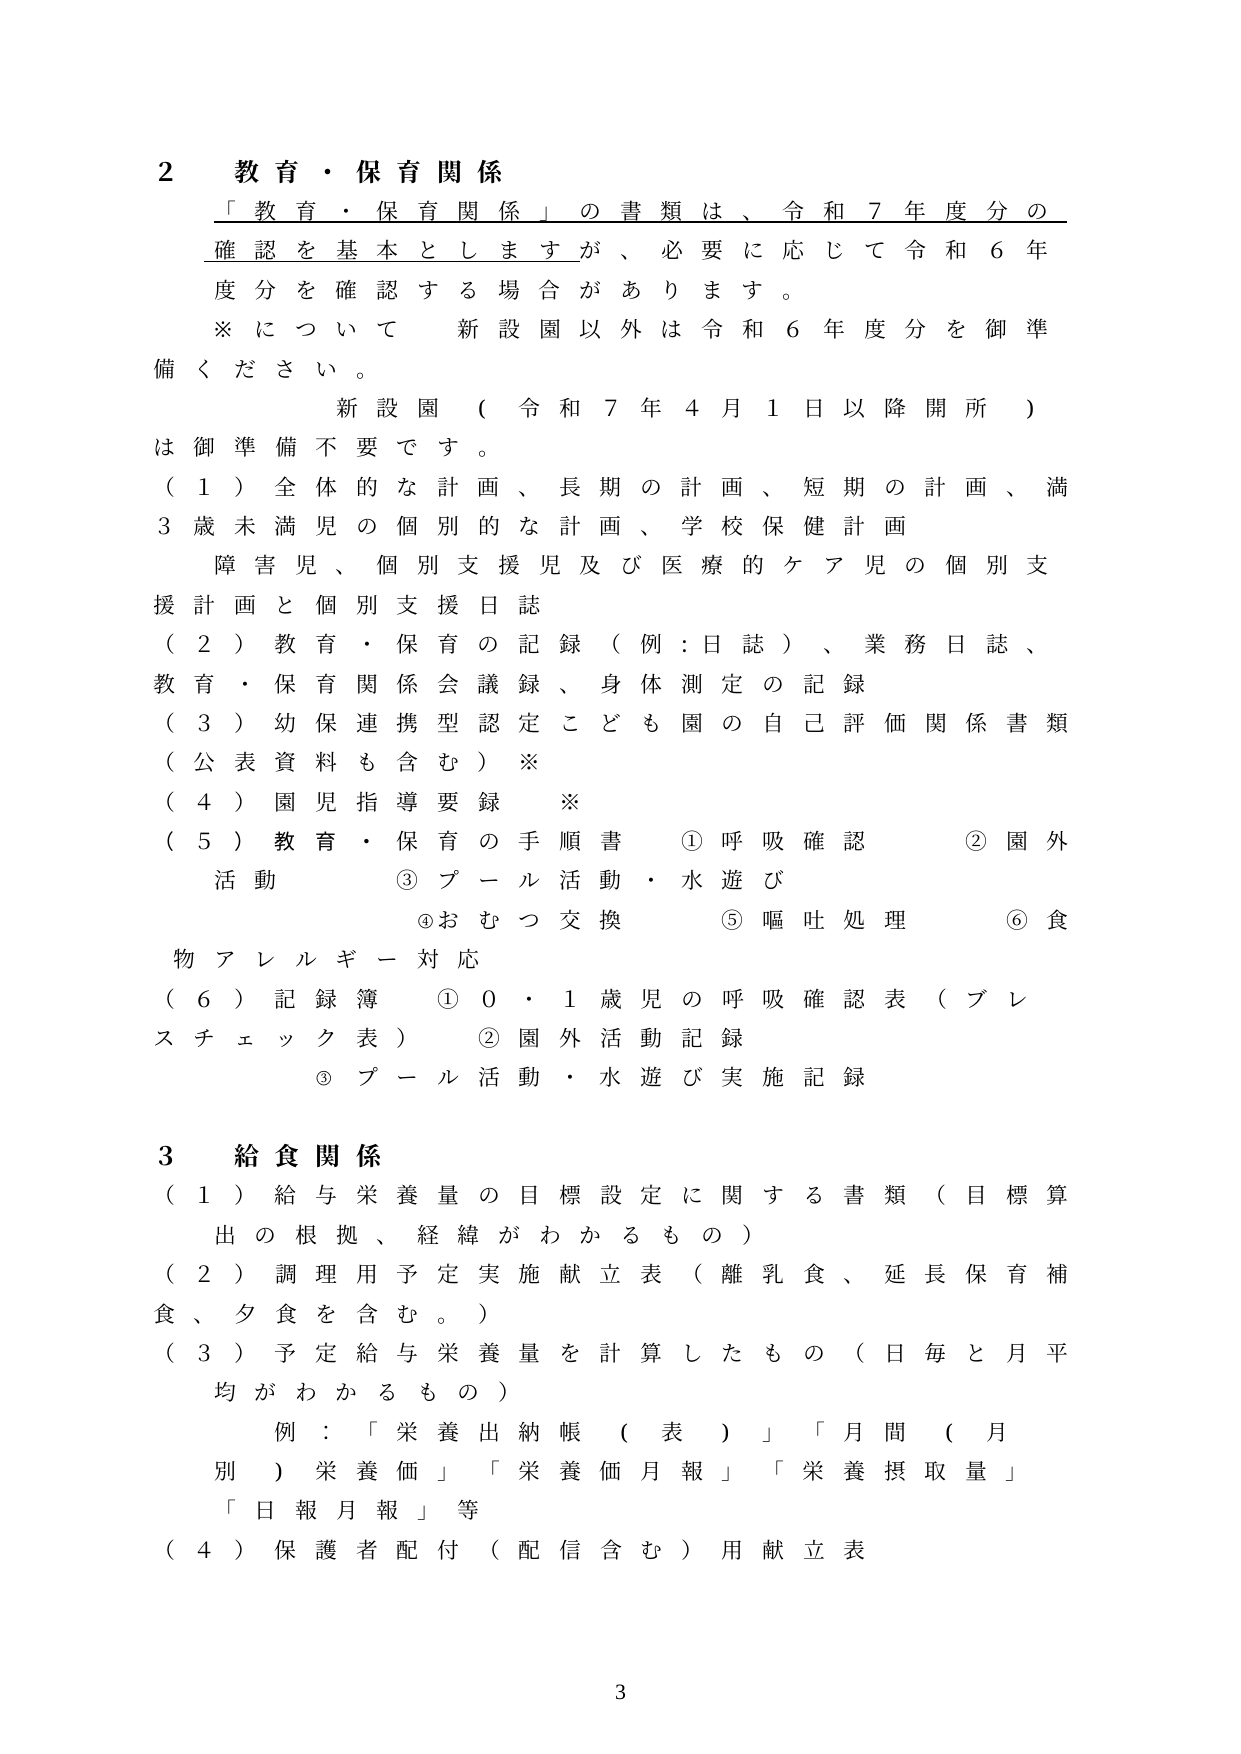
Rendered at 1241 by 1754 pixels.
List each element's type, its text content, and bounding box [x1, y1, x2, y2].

text （３）幼保連携型認定こども園の自己評価関係書類（公表資料も含む）※ [153, 702, 1087, 781]
text 例：「栄養出納帳(表)」「月間(月別)栄養価」「栄養価月報」「栄養摂取量」「日報月報」等 [153, 1411, 1087, 1529]
text （４）園児指導要録 ※ [153, 781, 1087, 820]
text ③プール活動・水遊び実施記録 [153, 1057, 1087, 1096]
text 障害児、個別支援児及び医療的ケア児の個別支援計画と個別支援日誌 [153, 545, 1087, 623]
text （２）調理用予定実施献立表（離乳食、延長保育補食、夕食を含む。） [153, 1253, 1087, 1332]
text 「教育・保育関係」の書類は、令和７年度分の確認を基本としますが、必要に応じて令和６年度分を確認する場合があります。 [204, 190, 1087, 308]
text （６）記録簿 ①０・１歳児の呼吸確認表（ブレスチェック表） ②園外活動記録 [153, 978, 1087, 1057]
text （１）全体的な計画、長期の計画、短期の計画、満３歳未満児の個別的な計画、学校保健計画 [153, 466, 1087, 545]
text （３）予定給与栄養量を計算したもの（日毎と月平均がわかるもの） [153, 1332, 1087, 1411]
text ２ 教育・保育関係 [153, 151, 1087, 190]
text （２）教育・保育の記録（例:日誌）、業務日誌、教育・保育関係会議録、身体測定の記録 [153, 623, 1087, 702]
text （５）教育・保育の手順書 ①呼吸確認 ②園外活動 ③プール活動・水遊び [153, 820, 1087, 899]
text 新設園(令和７年４月１日以降開所)は御準備不要です。 [153, 387, 1087, 466]
text （４）保護者配付（配信含む）用献立表 [153, 1529, 1087, 1568]
text ※について 新設園以外は令和６年度分を御準備ください。 [153, 308, 1087, 387]
text ④おむつ交換 ⑤嘔吐処理 ⑥食物アレルギー対応 [155, 899, 1087, 978]
text （１）給与栄養量の目標設定に関する書類（目標算出の根拠、経緯がわかるもの） [153, 1175, 1087, 1253]
text ３ 給食関係 [153, 1135, 1087, 1175]
